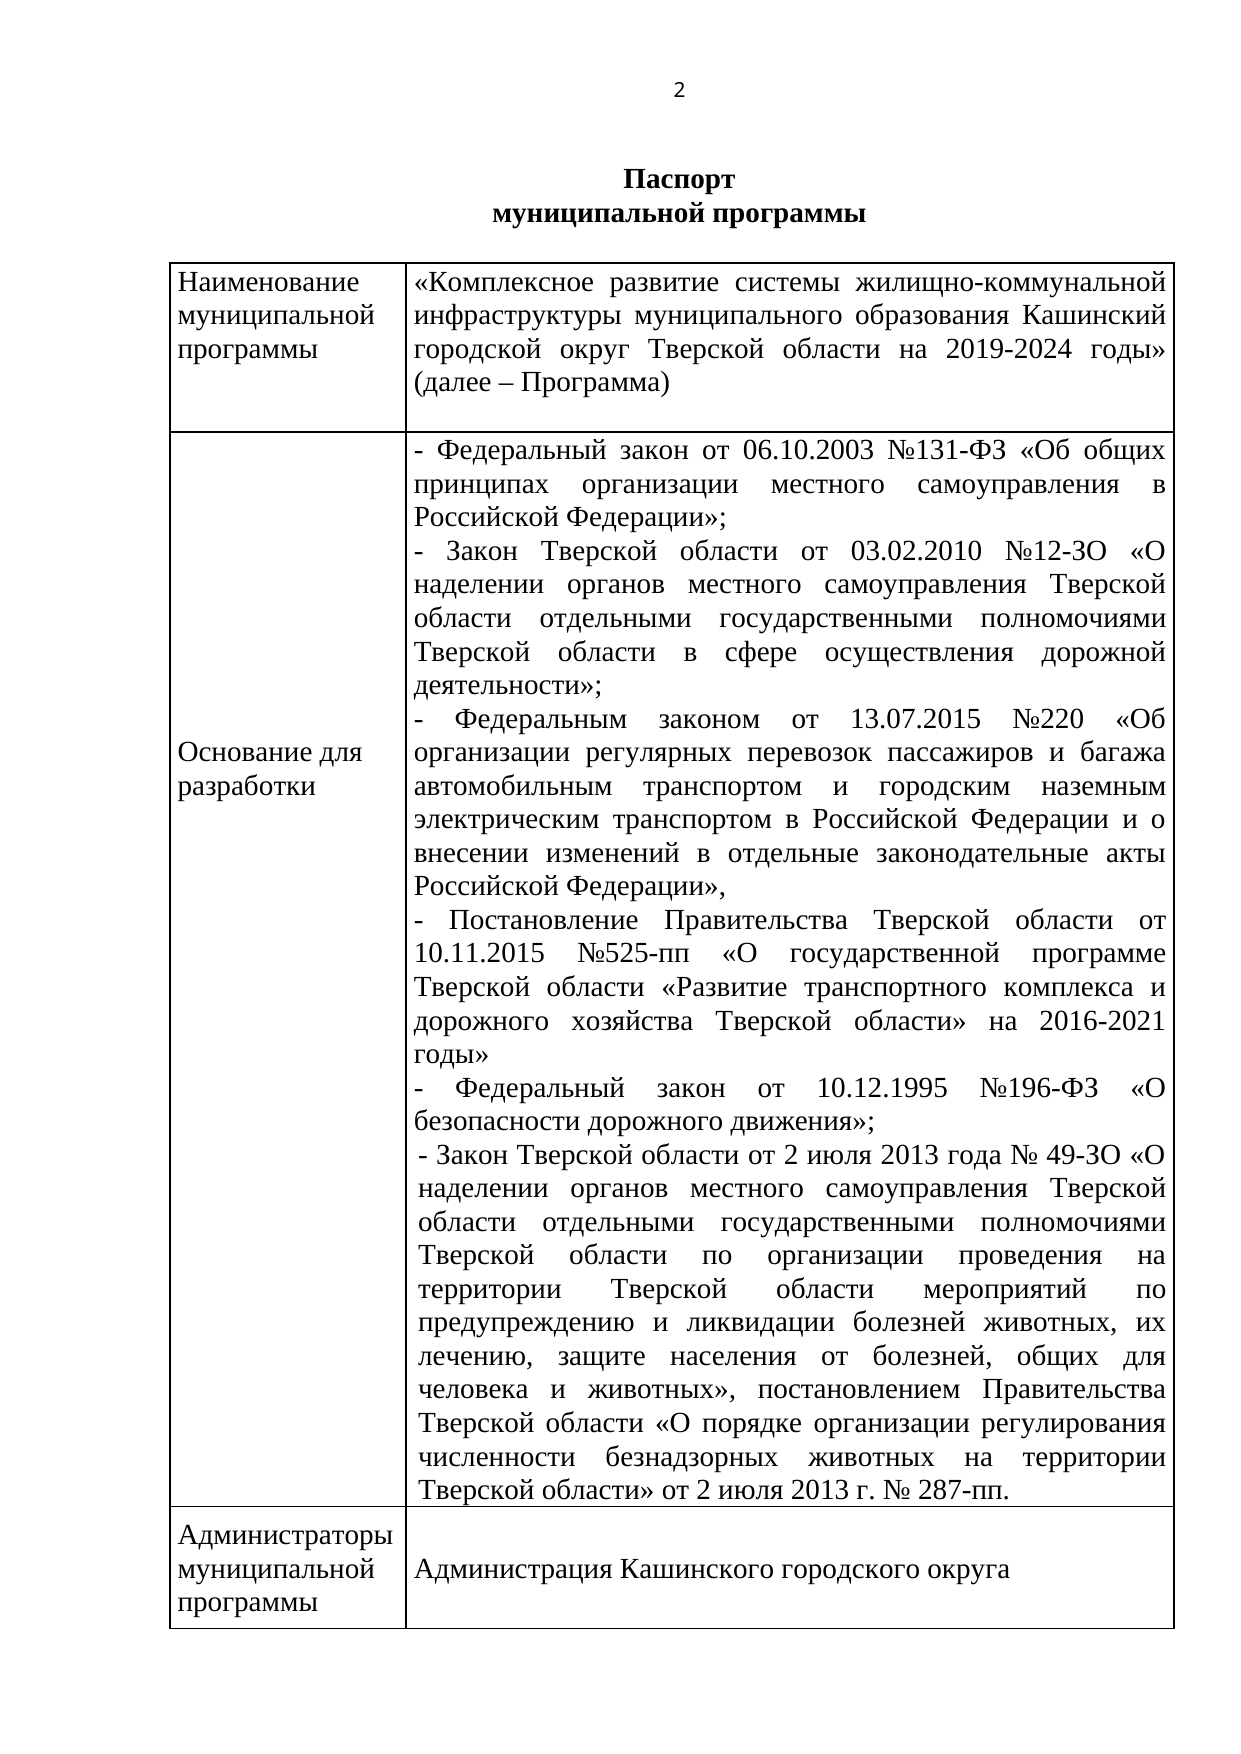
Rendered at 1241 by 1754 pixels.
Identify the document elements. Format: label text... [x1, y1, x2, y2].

table_cell - Федеральный закон от 06.10.2003 №131-ФЗ «Об общих принципах организации местного самоуправления в Российской Федерации»; - Закон Тверской области от 03.02.2010 №12-ЗО «О наделении органов местного самоуправления Тверской области отдельными государственными полномочиями Тверской области в сфере осуществления дорожной деятельности»; - Федеральным законом от 13.07.2015 №220 «Об организации регулярных перевозок пассажиров и багажа автомобильным транспортом и городским наземным электрическим транспортом в Российской Федерации и о внесении изменений в отдельные законодательные акты Российской Федерации», - Постановление Правительства Тверской области от 10.11.2015 №525-пп «О государственной программе Тверской области «Развитие транспортного комплекса и дорожного хозяйства Тверской области» на 2016-2021 годы» - Федеральный закон от 10.12.1995 №196-ФЗ «О безопасности дорожного движения»; - Закон Тверской области от 2 июля 2013 года № 49-ЗО «О наделении органов местного самоуправления Тверской области отдельными государственными полномочиями Тверской области по организации проведения на территории Тверской области мероприятий по предупреждению и ликвидации болезней животных, их лечению, защите населения от болезней, общих для человека и животных», постановлением Правительства Тверской области «О порядке организации регулирования численности безнадзорных животных на территории Тверской области» от 2 июля 2013 г. № 287-пп. [407, 433, 1173, 1506]
text Паспорт [177, 161, 1181, 195]
table_header «Комплексное развитие системы жилищно-коммунальной инфраструктуры муниципального образования Кашинский городской округ Тверской области на 2019-2024 годы» (далее – Программа) [407, 264, 1173, 431]
table_cell Администраторы муниципальной программы [171, 1507, 405, 1628]
text муниципальной программы [177, 195, 1181, 228]
table_cell Администрация Кашинского городского округа [407, 1507, 1173, 1628]
table_cell Основание для разработки [171, 433, 405, 1506]
table_header Наименование муниципальной программы [171, 264, 405, 431]
